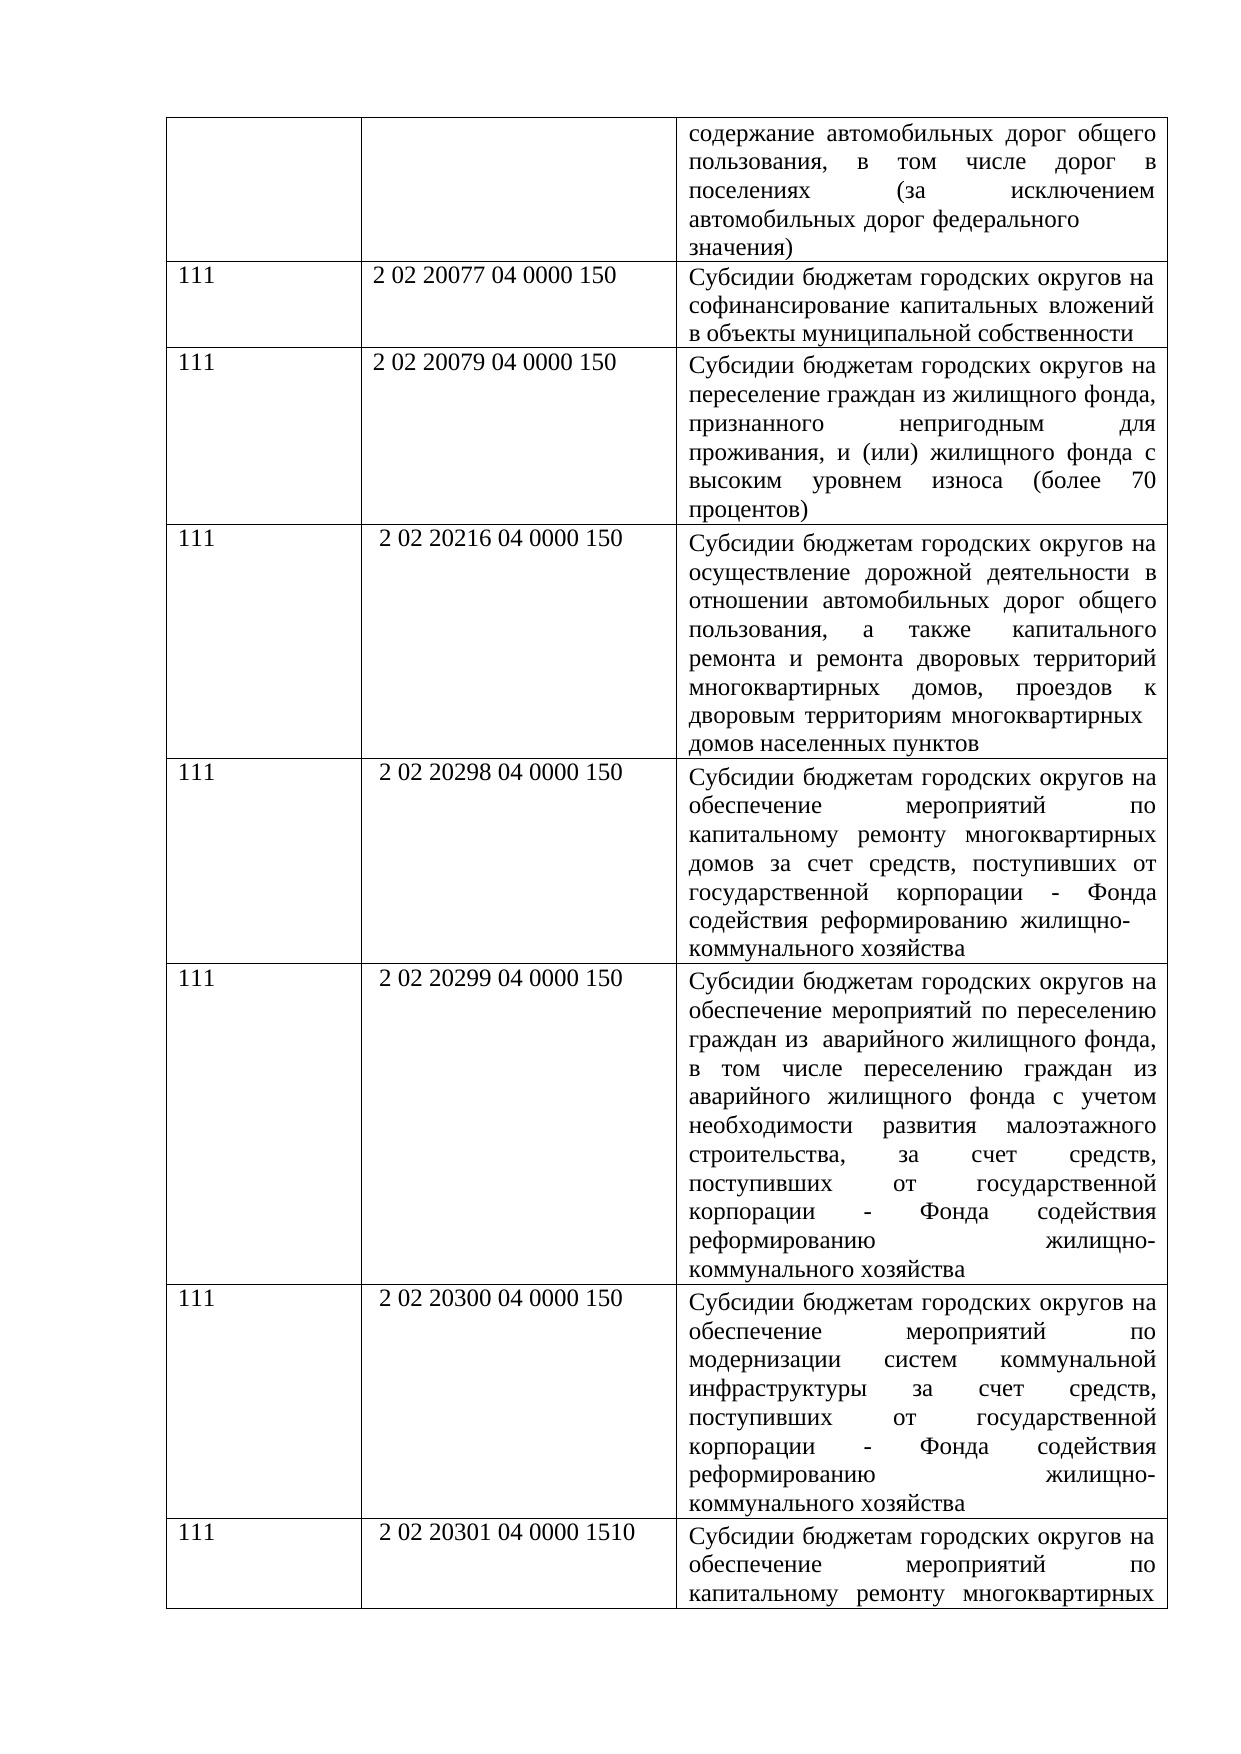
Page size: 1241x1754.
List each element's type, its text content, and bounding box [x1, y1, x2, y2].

table_cell Субсидии бюджетам городских округов на обеспечение мероприятий по модернизации систем коммунальной инфраструктуры за счет средств, поступивших от государственной корпорации - Фонда содействия реформированию жилищно- коммунального хозяйства [677, 1285, 1167, 1518]
table_cell 2 02 20300 04 0000 150 [362, 1285, 676, 1518]
table_cell Субсидии бюджетам городских округов на переселение граждан из жилищного фонда, признанного непригодным для проживания, и (или) жилищного фонда с высоким уровнем износа (более 70 процентов) [677, 348, 1167, 524]
table_cell Субсидии бюджетам городских округов на осуществление дорожной деятельности в отношении автомобильных дорог общего пользования, а также капитального ремонта и ремонта дворовых территорий многоквартирных домов, проездов к дворовым территориям многоквартирных домов населенных пунктов [677, 525, 1167, 758]
table_cell 2 02 20298 04 0000 150 [362, 759, 676, 963]
table_cell 111 [167, 348, 361, 524]
table_header содержание автомобильных дорог общего пользования, в том числе дорог в поселениях (за исключением автомобильных дорог федерального значения) [677, 118, 1167, 261]
table_cell 2 02 20079 04 0000 150 [362, 348, 676, 524]
table_cell 111 [167, 262, 361, 347]
table_cell 111 [167, 1285, 361, 1518]
table_cell Субсидии бюджетам городских округов на обеспечение мероприятий по капитальному ремонту многоквартирных [677, 1519, 1167, 1608]
table_cell 111 [167, 964, 361, 1284]
table_cell 2 02 20216 04 0000 150 [362, 525, 676, 758]
table_cell 111 [167, 759, 361, 963]
table_cell Субсидии бюджетам городских округов на обеспечение мероприятий по переселению граждан из аварийного жилищного фонда, в том числе переселению граждан из аварийного жилищного фонда с учетом необходимости развития малоэтажного строительства, за счет средств, поступивших от государственной корпорации - Фонда содействия реформированию жилищно- коммунального хозяйства [677, 964, 1167, 1284]
table_cell 2 02 20299 04 0000 150 [362, 964, 676, 1284]
table_cell 2 02 20301 04 0000 1510 [362, 1519, 676, 1608]
table_header [167, 118, 361, 261]
table_cell 111 [167, 525, 361, 758]
table_cell 2 02 20077 04 0000 150 [362, 262, 676, 347]
table_cell Субсидии бюджетам городских округов на софинансирование капитальных вложений в объекты муниципальной собственности [677, 262, 1167, 347]
table_cell 111 [167, 1519, 361, 1608]
table_header [362, 118, 676, 261]
table_cell Субсидии бюджетам городских округов на обеспечение мероприятий по капитальному ремонту многоквартирных домов за счет средств, поступивших от государственной корпорации - Фонда содействия реформированию жилищно- коммунального хозяйства [677, 759, 1167, 963]
